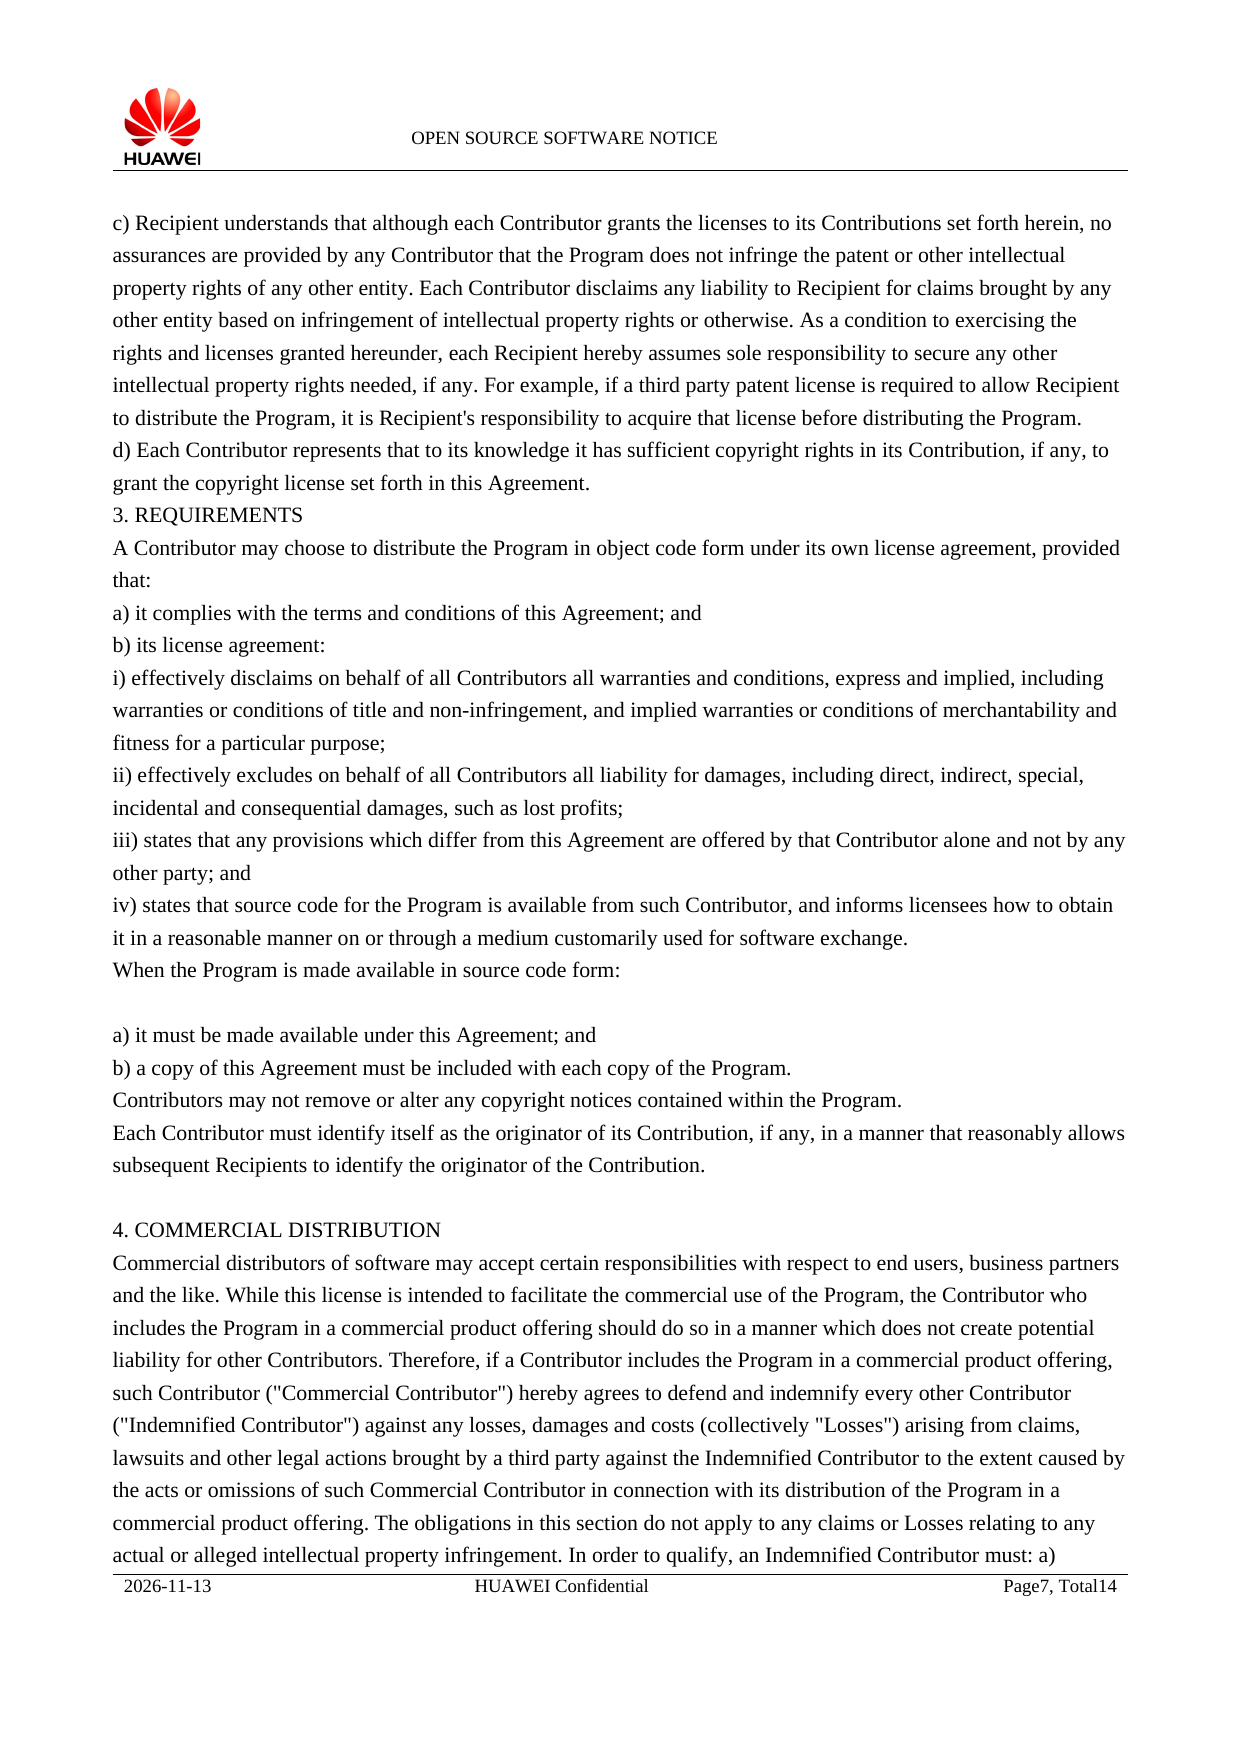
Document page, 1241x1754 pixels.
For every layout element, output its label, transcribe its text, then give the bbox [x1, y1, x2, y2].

picture [124, 88, 201, 165]
